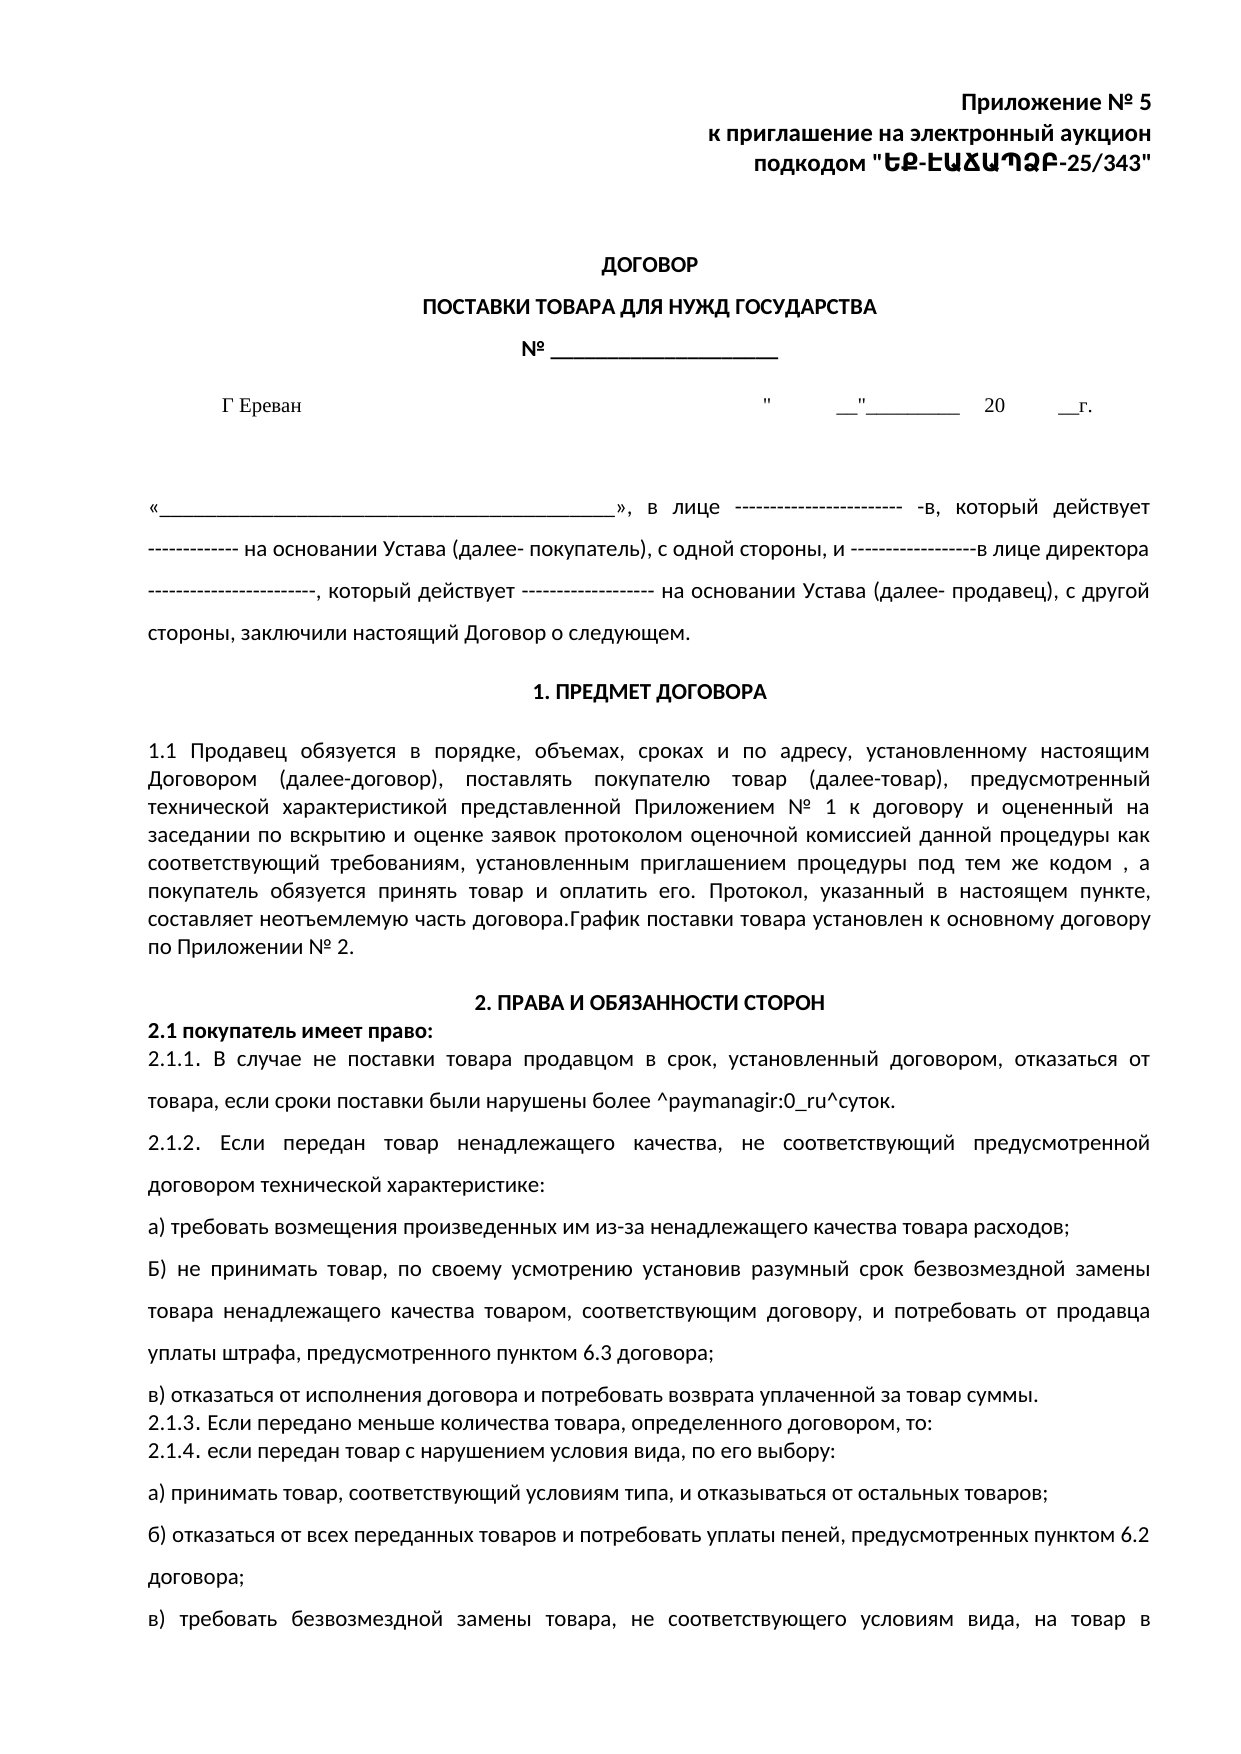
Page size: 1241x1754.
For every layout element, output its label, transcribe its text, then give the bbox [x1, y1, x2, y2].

text ДОГОВОР [148, 251, 1152, 278]
list 2.1.2․ Если передан товар ненадлежащего качества, не соответствующий предусмотренной договором технической характеристике: [148, 1128, 1152, 1198]
list 2.1.1․ В случае не поставки товара продавцом в срок, установленный договором, отказаться от товара, если сроки поставки были нарушены более ^paymanagir:0_ru^суток. [148, 1044, 1152, 1114]
text 1. ПРЕДМЕТ ДОГОВОРА [148, 677, 1152, 705]
text № ____________________ [148, 334, 1152, 362]
list 2.1.4․ если передан товар с нарушением условия вида, по его выбору: [148, 1436, 1152, 1464]
list б) отказаться от всех переданных товаров и потребовать уплаты пеней, предусмотренных пунктом 6.2 договора; [148, 1520, 1152, 1590]
table_header " __"_________ 20 __г. [620, 393, 1104, 434]
list а) принимать товар, соответствующий условиям типа, и отказываться от остальных товаров; [148, 1478, 1152, 1506]
text ПОСТАВКИ ТОВАРА ДЛЯ НУЖД ГОСУДАРСТВА [148, 292, 1152, 321]
list 2. ПРАВА И ОБЯЗАННОСТИ СТОРОН [148, 988, 1152, 1016]
text к приглашение на электронный аукцион [177, 117, 1152, 147]
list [148, 1604, 1152, 1632]
text 2.1.3․ Если передано меньше количества товара, определенного договором, то: [148, 1408, 1152, 1436]
text 1.1 Продавец обязуется в порядке, объемах, сроках и по адресу, установленному настоящим Договором (далее-договор), поставлять покупателю товар (далее-товар), предусмотренный технической характеристикой представленной Приложением № 1 к договору и оцененный на заседании по вскрытию и оценке заявок протоколом оценочной комиссией данной процедуры как соответствующий требованиям, установленным приглашением процедуры под тем же кодом , а покупатель обязуется принять товар и оплатить его. Протокол, указанный в настоящем пункте, составляет неотъемлемую часть договора.График поставки товара установлен к основному договору по Приложении № 2. [148, 736, 1152, 960]
list Б) не принимать товар, по своему усмотрению установив разумный срок безвозмездной замены товара ненадлежащего качества товаром, соответствующим договору, и потребовать от продавца уплаты штрафа, предусмотренного пунктом 6.3 договора; [148, 1254, 1152, 1366]
text подкодом "ԵՔ-ԷԱՃԱՊՁԲ-25/343" [177, 147, 1152, 178]
list а) требовать возмещения произведенных им из-за ненадлежащего качества товара расходов; [148, 1212, 1152, 1240]
text в) отказаться от исполнения договора и потребовать возврата уплаченной за товар суммы. [148, 1380, 1152, 1408]
text Приложение № 5 [148, 86, 1152, 117]
text «________________________________________», в лице ------------------------ -в, который действует ------------- на основании Устава (далее- покупатель), с одной стороны, и ------------------в лице директора ------------------------, который действует ------------------- на основании Устава (далее- продавец), с другой стороны, заключили настоящий Договор о следующем. [148, 492, 1152, 646]
text 2.1 покупатель имеет право: [148, 1016, 1152, 1044]
table_header Г Ереван [136, 393, 620, 434]
